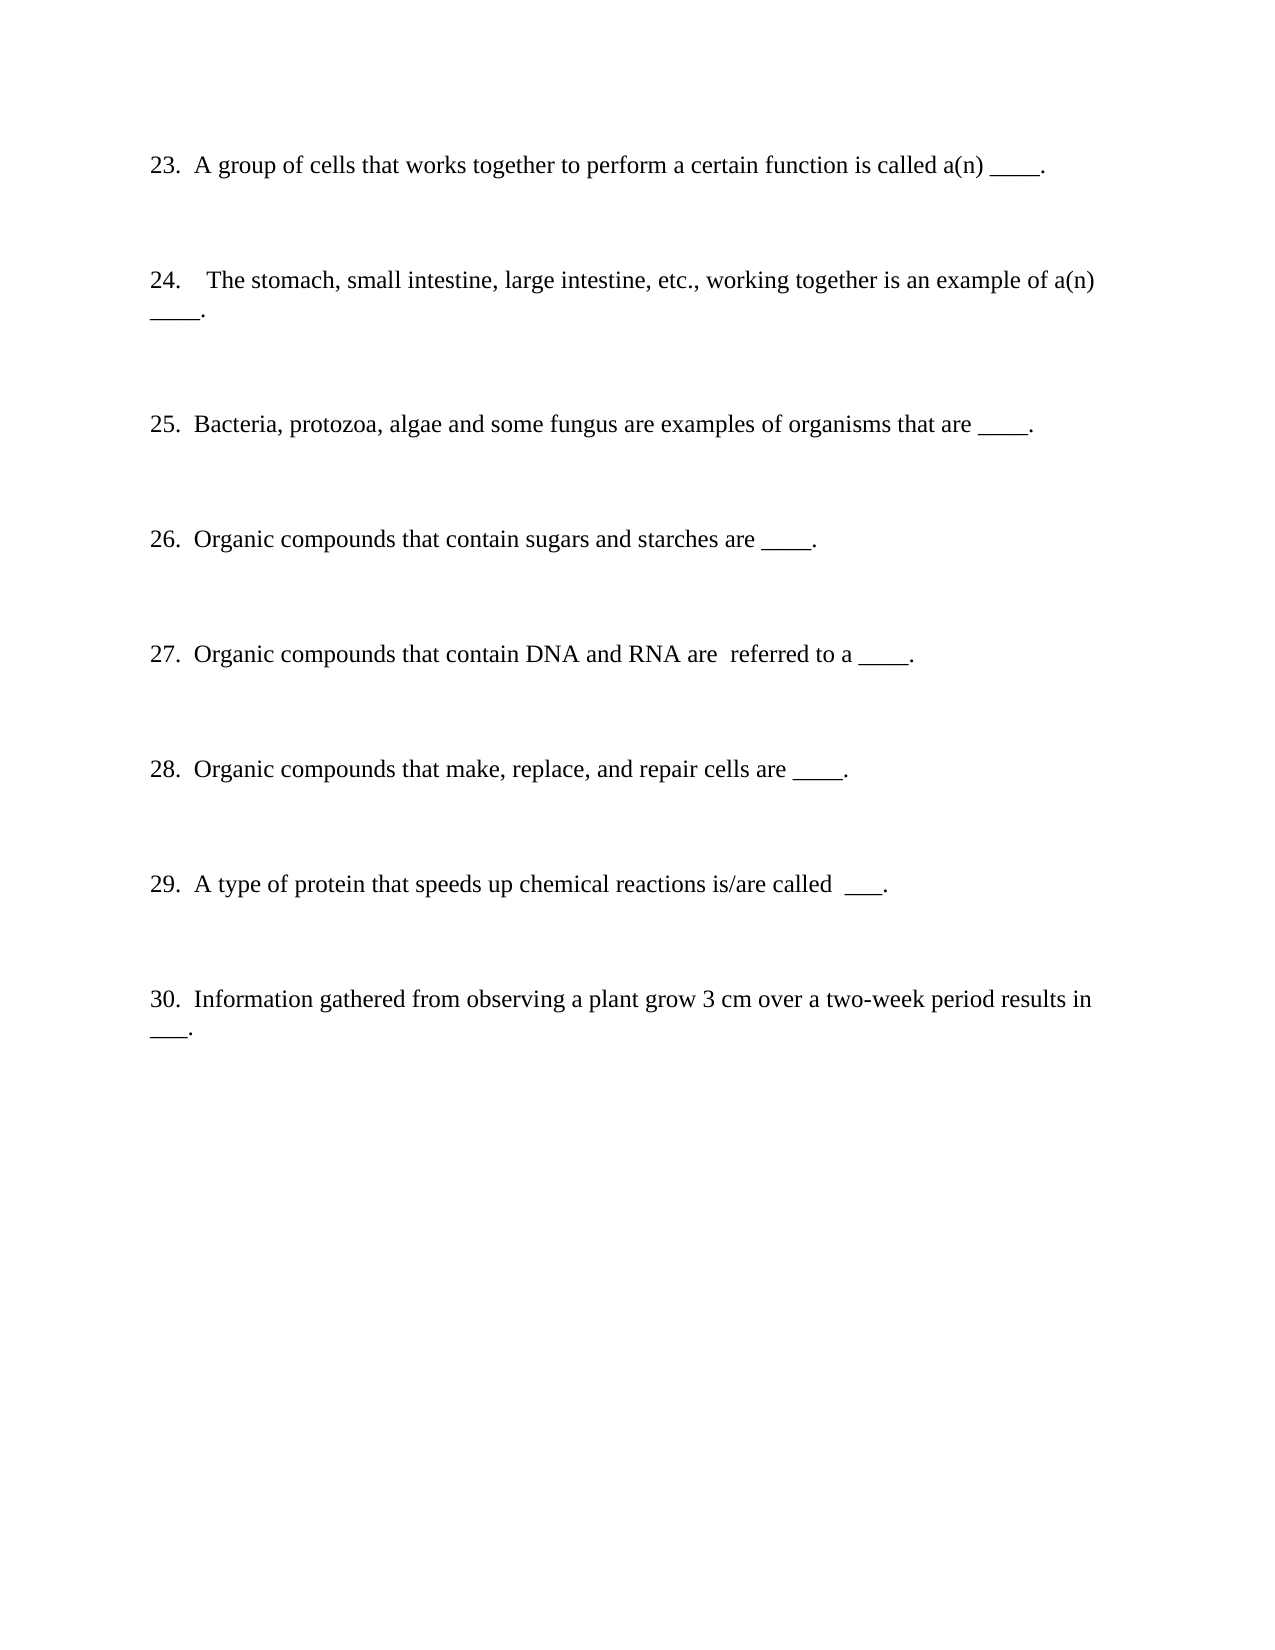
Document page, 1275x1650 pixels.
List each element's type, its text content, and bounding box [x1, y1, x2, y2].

text 24. The stomach, small intestine, large intestine, etc., working together is an example of a(n) ____. [150, 265, 1125, 322]
text 27. Organic compounds that contain DNA and RNA are referred to a ____. [150, 639, 1125, 667]
text 30. Information gathered from observing a plant grow 3 cm over a two-week period results in ___. [150, 984, 1125, 1041]
text 26. Organic compounds that contain sugars and starches are ____. [150, 524, 1125, 552]
text 23. A group of cells that works together to perform a certain function is called a(n) ____. [150, 150, 1125, 179]
text 25. Bacteria, protozoa, algae and some fungus are examples of organisms that are ____. [150, 409, 1125, 437]
text 29. A type of protein that speeds up chemical reactions is/are called ___. [150, 869, 1125, 897]
text 28. Organic compounds that make, replace, and repair cells are ____. [150, 754, 1125, 782]
